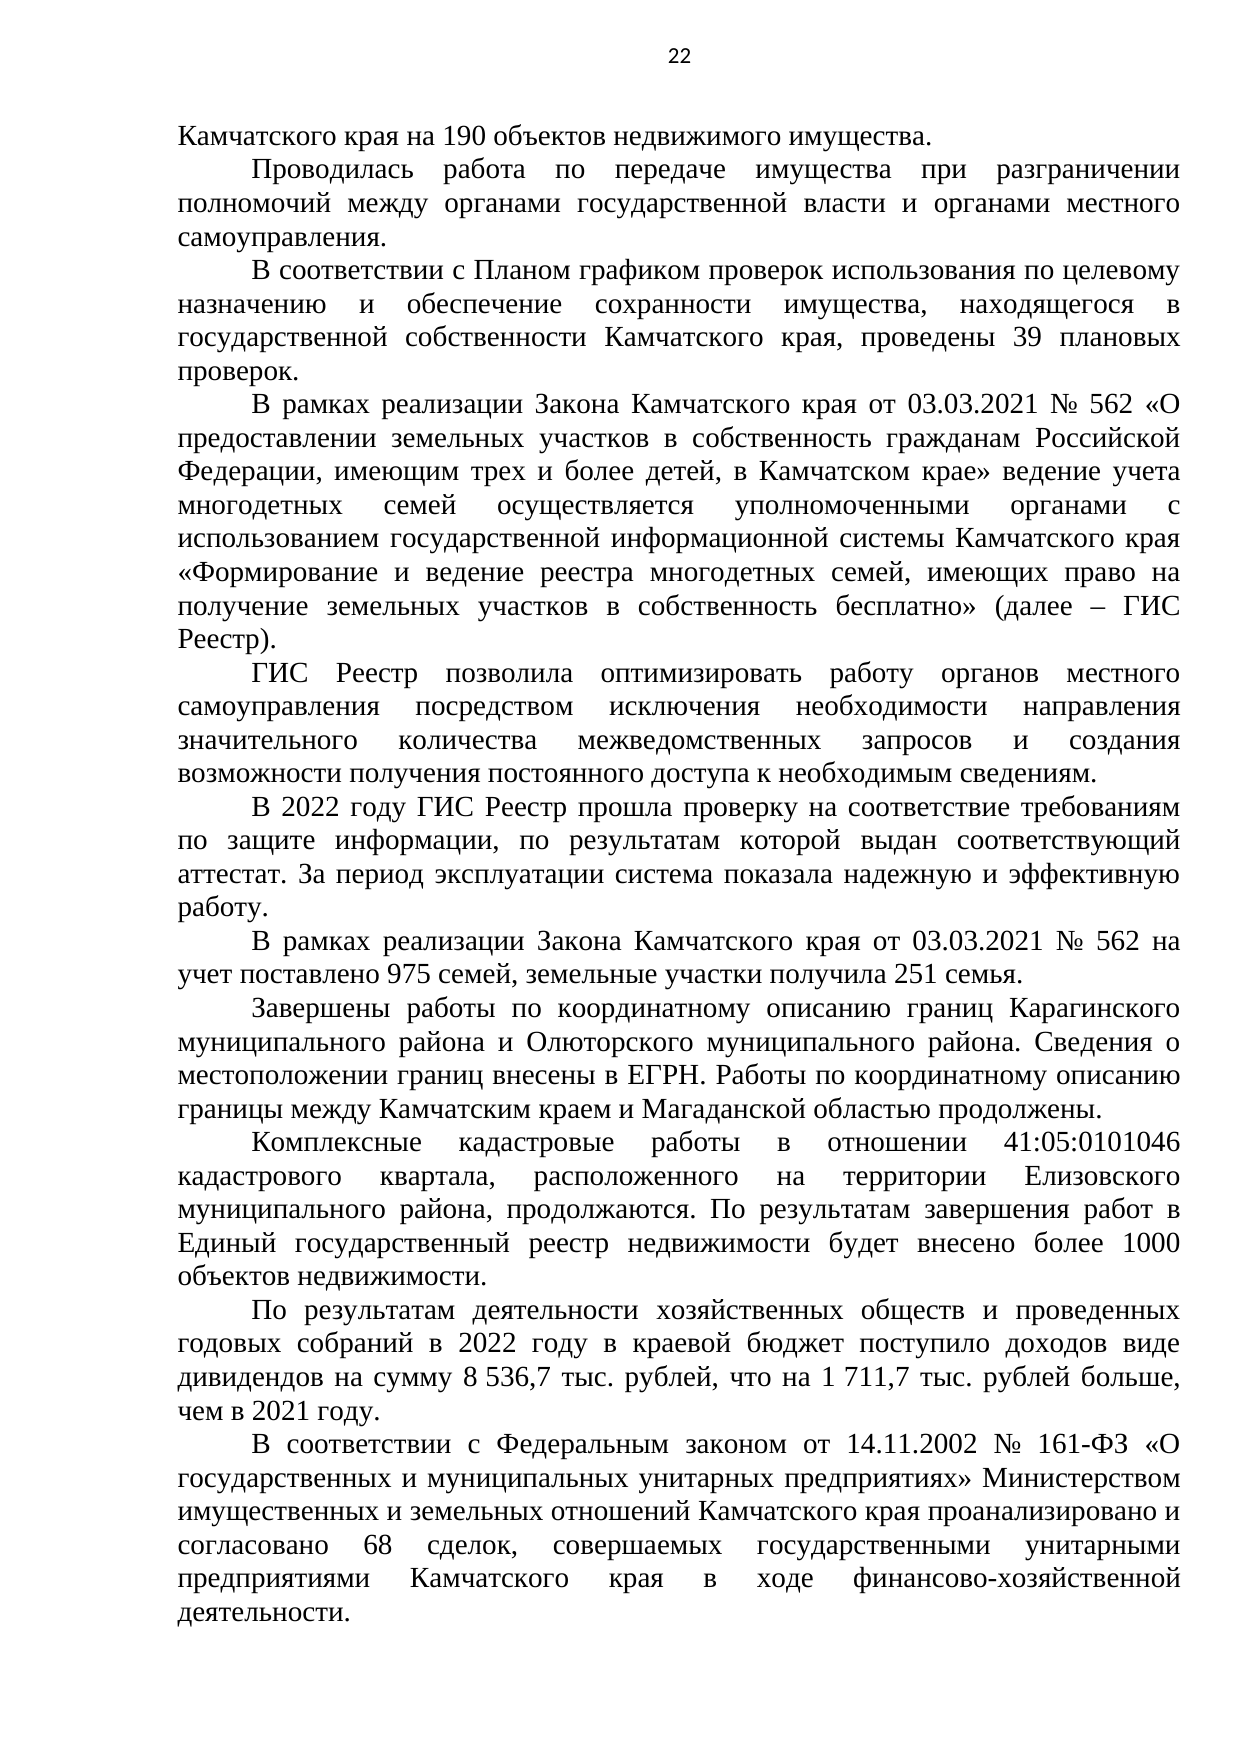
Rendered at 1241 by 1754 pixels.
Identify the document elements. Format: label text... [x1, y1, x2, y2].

text В 2022 году ГИС Реестр прошла проверку на соответствие требованиям по защите информации, по результатам которой выдан соответствующий аттестат. За период эксплуатации система показала надежную и эффективную работу. [177, 789, 1181, 923]
text Комплексные кадастровые работы в отношении 41:05:0101046 кадастрового квартала, расположенного на территории Елизовского муниципального района, продолжаются. По результатам завершения работ в Единый государственный реестр недвижимости будет внесено более 1000 объектов недвижимости. [177, 1124, 1181, 1292]
text Завершены работы по координатному описанию границ Карагинского муниципального района и Олюторского муниципального района. Сведения о местоположении границ внесены в ЕГРН. Работы по координатному описанию границы между Камчатским краем и Магаданской областью продолжены. [177, 990, 1181, 1124]
text ГИС Реестр позволила оптимизировать работу органов местного самоуправления посредством исключения необходимости направления значительного количества межведомственных запросов и создания возможности получения постоянного доступа к необходимым сведениям. [177, 655, 1181, 789]
text В соответствии с Планом графиком проверок использования по целевому назначению и обеспечение сохранности имущества, находящегося в государственной собственности Камчатского края, проведены 39 плановых проверок. [177, 252, 1181, 386]
text По результатам деятельности хозяйственных обществ и проведенных годовых собраний в 2022 году в краевой бюджет поступило доходов виде дивидендов на сумму 8 536,7 тыс. рублей, что на 1 711,7 тыс. рублей больше, чем в 2021 году. [177, 1292, 1181, 1426]
text В соответствии с Федеральным законом от 14.11.2002 № 161-ФЗ «О государственных и муниципальных унитарных предприятиях» Министерством имущественных и земельных отношений Камчатского края проанализировано и согласовано 68 сделок, совершаемых государственными унитарными предприятиями Камчатского края в ходе финансово-хозяйственной деятельности. [177, 1426, 1181, 1627]
text В рамках реализации Закона Камчатского края от 03.03.2021 № 562 «О предоставлении земельных участков в собственность гражданам Российской Федерации, имеющим трех и более детей, в Камчатском крае» ведение учета многодетных семей осуществляется уполномоченными органами с использованием государственной информационной системы Камчатского края «Формирование и ведение реестра многодетных семей, имеющих право на получение земельных участков в собственность бесплатно» (далее – ГИС Реестр). [177, 386, 1181, 655]
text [177, 118, 1181, 152]
text Проводилась работа по передаче имущества при разграничении полномочий между органами государственной власти и органами местного самоуправления. [177, 152, 1181, 252]
text В рамках реализации Закона Камчатского края от 03.03.2021 № 562 на учет поставлено 975 семей, земельные участки получила 251 семья. [177, 923, 1181, 990]
